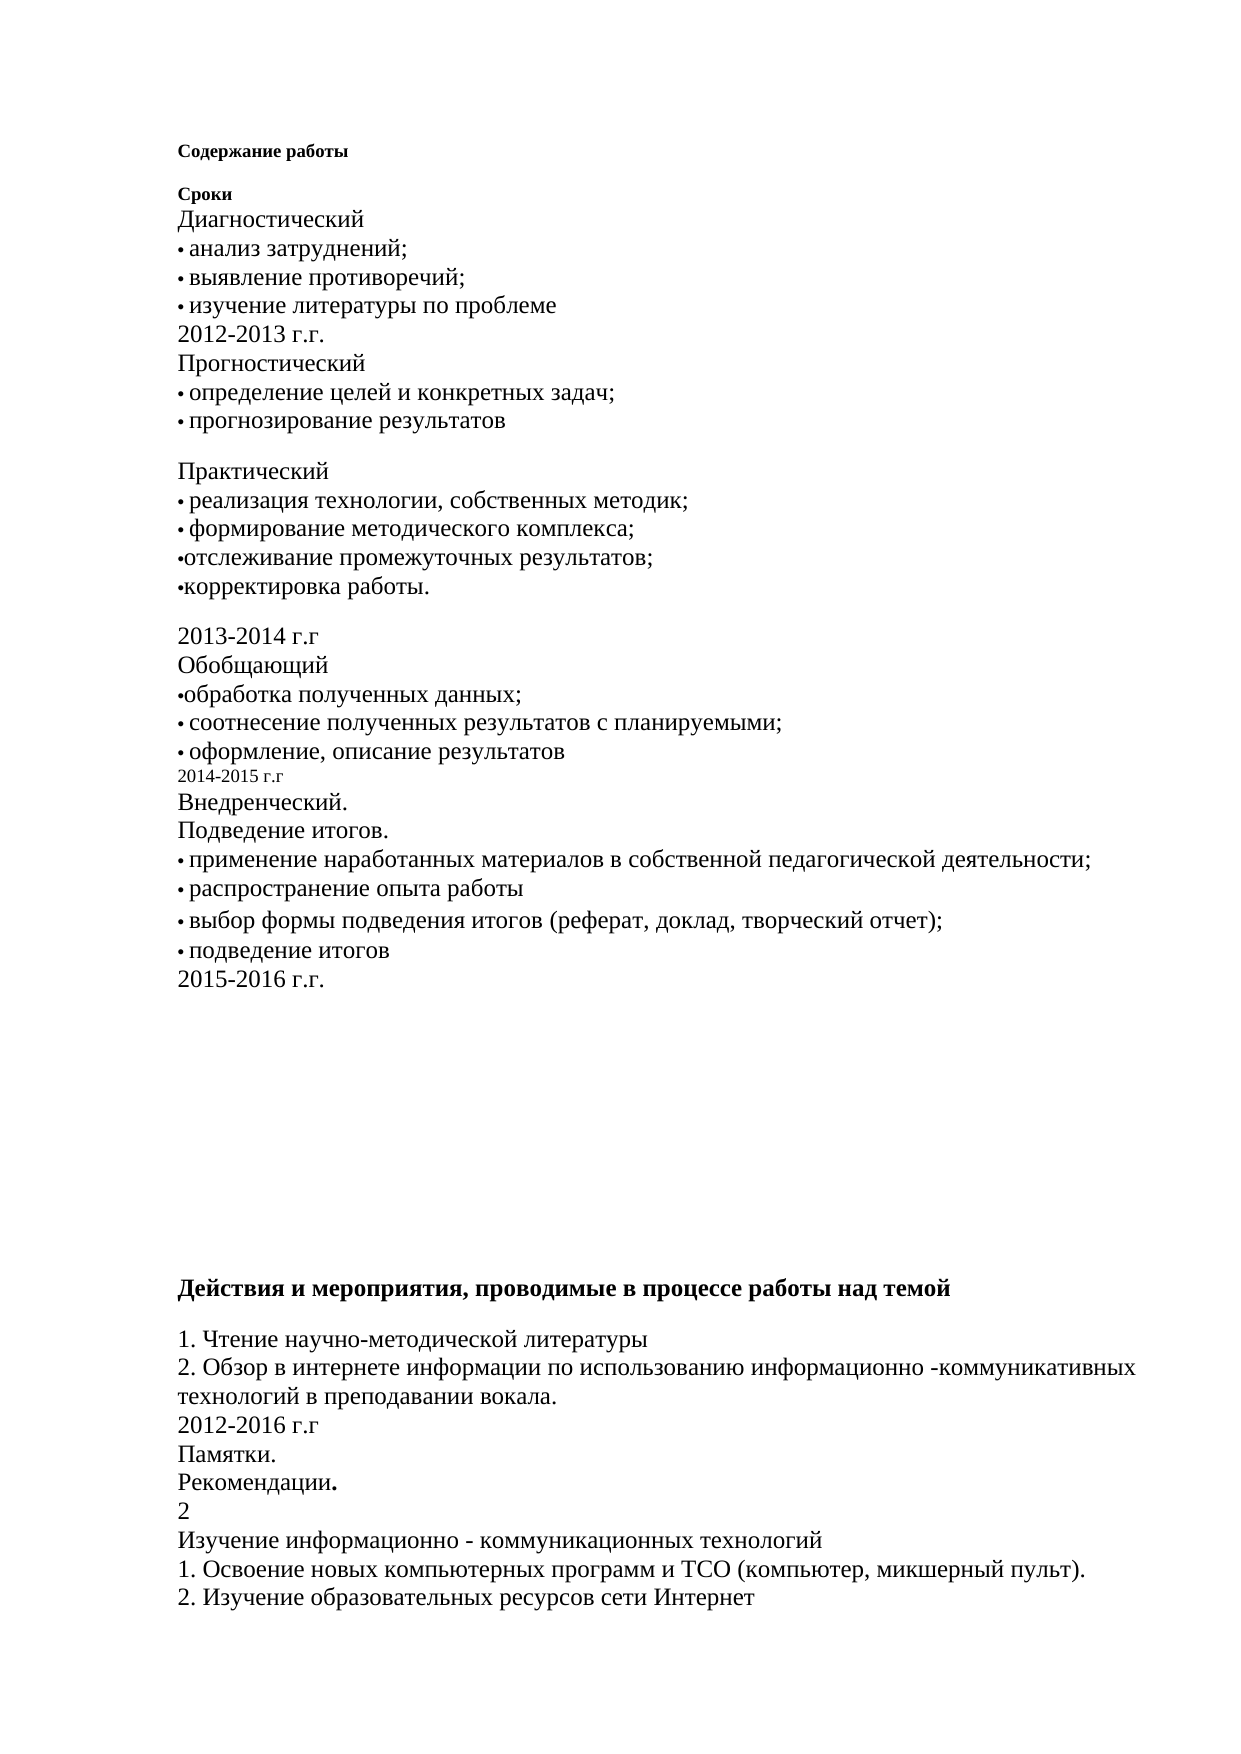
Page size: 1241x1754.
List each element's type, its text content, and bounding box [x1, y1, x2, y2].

text 1. Чтение научно-методической литературы [177, 1324, 1152, 1352]
text Сроки [177, 183, 1152, 204]
text Памятки. [177, 1439, 1152, 1467]
text Обобщающий [177, 650, 1152, 679]
text •отслеживание промежуточных результатов; [177, 542, 1152, 571]
text 2012-2016 г.г [177, 1410, 1152, 1439]
text Подведение итогов. [177, 815, 1152, 844]
text Содержание работы [177, 140, 1152, 161]
text Практический [177, 456, 1152, 485]
text 2012-2013 г.г. [177, 319, 1152, 348]
text • анализ затруднений; [177, 233, 1152, 262]
text • выявление противоречий; [177, 262, 1152, 291]
text • подведение итогов [177, 936, 1152, 964]
text • оформление, описание результатов [177, 736, 1152, 765]
text • формирование методического комплекса; [177, 513, 1152, 542]
text Диагностический [177, 204, 1152, 233]
text • изучение литературы по проблеме [177, 291, 1152, 319]
text 2014-2015 г.г [177, 765, 1152, 787]
text 2015-2016 г.г. [177, 964, 1152, 993]
text •обработка полученных данных; [177, 679, 1152, 707]
text • определение целей и конкретных задач; [177, 377, 1152, 406]
text •корректировка работы. [177, 571, 1152, 600]
text Действия и мероприятия, проводимые в процессе работы над темой [177, 1273, 1152, 1302]
text Рекомендации. [177, 1467, 1152, 1496]
text 2. Обзор в интернете информации по использованию информационно -коммуникативных технологий в преподавании вокала. [177, 1352, 1152, 1410]
text 2013-2014 г.г [177, 621, 1152, 650]
text 2. Изучение образовательных ресурсов сети Интернет [177, 1582, 1152, 1611]
text Внедренческий. [177, 787, 1152, 815]
text • реализация технологии, собственных методик; [177, 485, 1152, 513]
text • распространение опыта работы [177, 873, 1152, 902]
text 2 [177, 1496, 1152, 1525]
text Прогностический [177, 348, 1152, 377]
text • прогнозирование результатов [177, 406, 1152, 434]
text • соотнесение полученных результатов с планируемыми; [177, 707, 1152, 736]
text • выбор формы подведения итогов (реферат, доклад, творческий отчет); [177, 902, 1152, 936]
text 1. Освоение новых компьютерных программ и ТСО (компьютер, микшерный пульт). [177, 1554, 1152, 1582]
text Изучение информационно - коммуникационных технологий [177, 1525, 1152, 1554]
text • применение наработанных материалов в собственной педагогической деятельности; [177, 844, 1152, 873]
